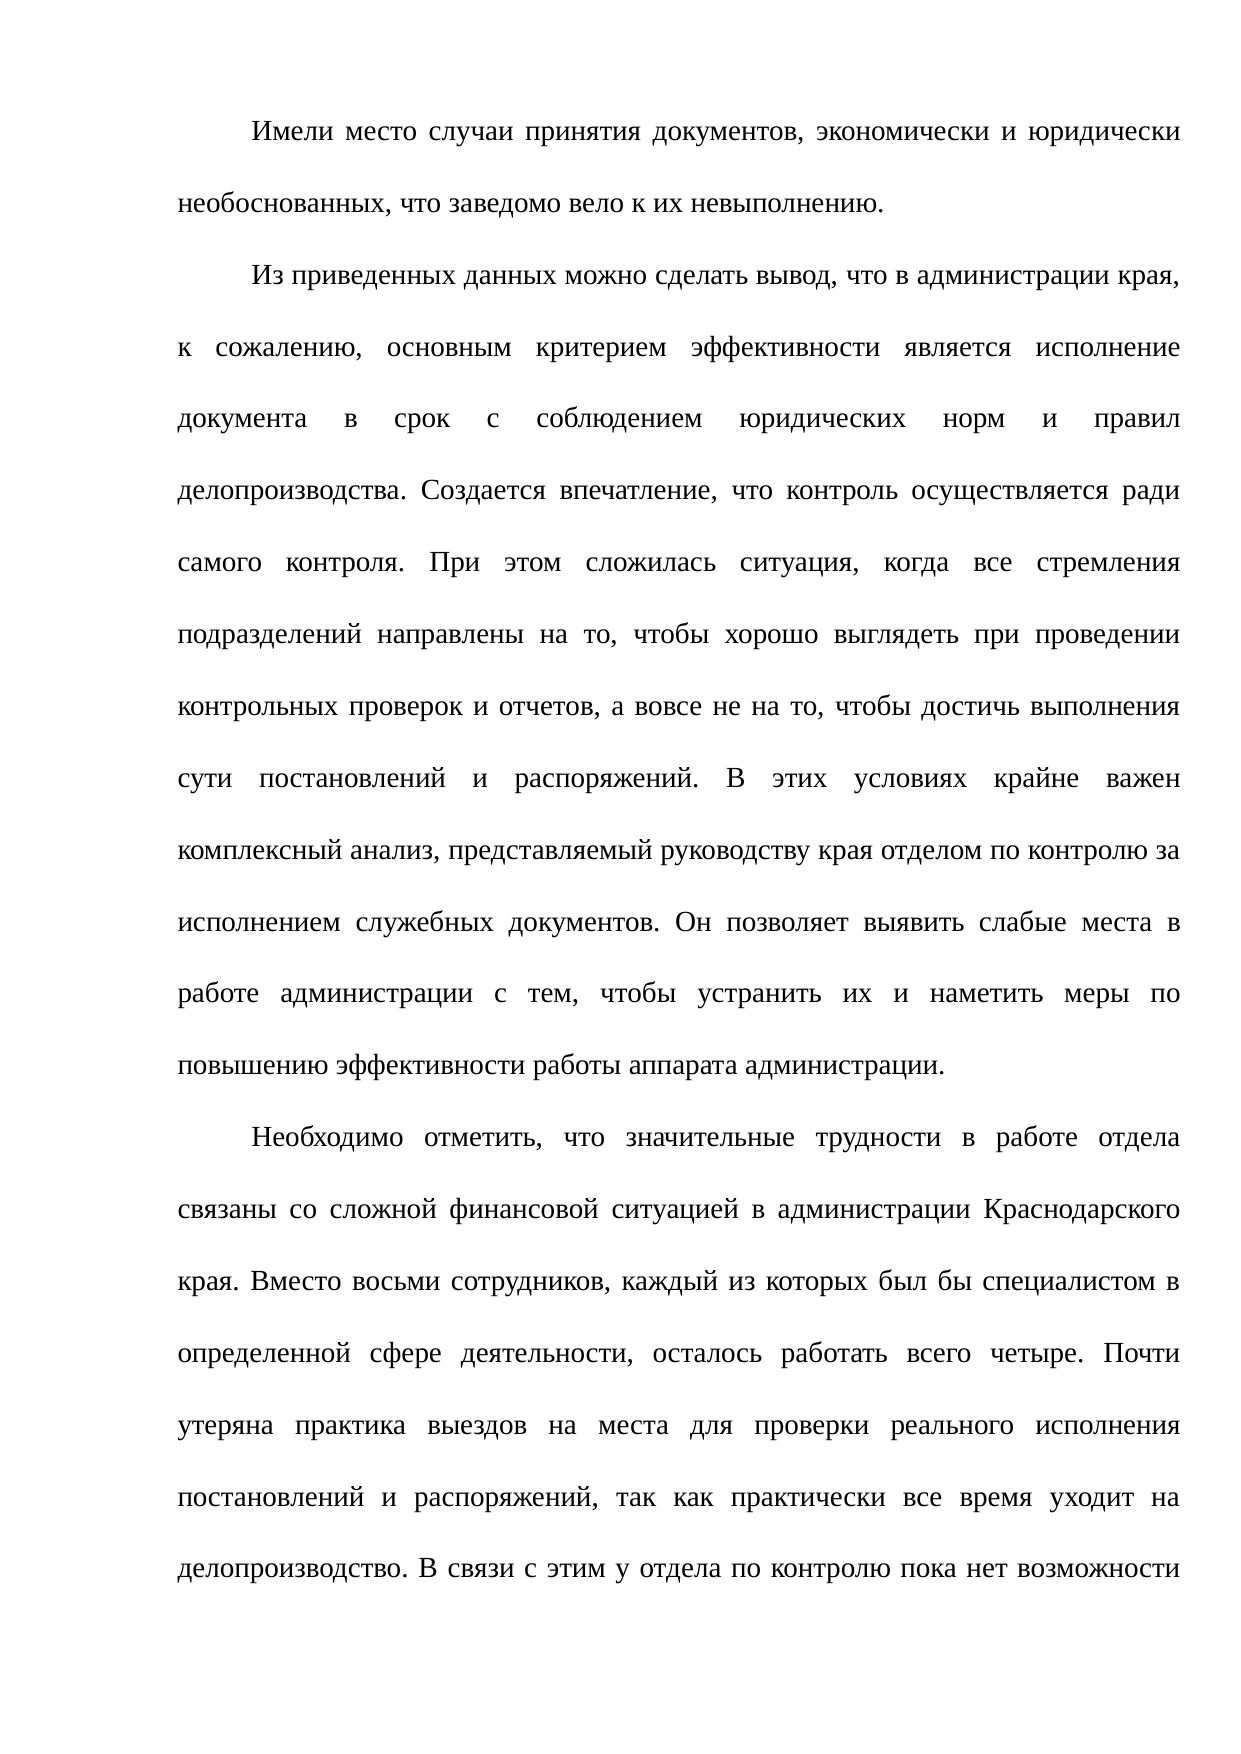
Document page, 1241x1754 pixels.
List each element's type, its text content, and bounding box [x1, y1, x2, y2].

text Имели место случаи принятия документов, экономически и юридически необоснованных, что заведомо вело к их невыполнению. [177, 99, 1181, 219]
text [177, 1105, 1181, 1584]
text Из приведенных данных можно сделать вывод, что в администрации края, к сожалению, основным критерием эффективности является исполнение документа в срок с соблюдением юридических норм и правил делопроизводства. Создается впечатление, что контроль осуществляется ради самого контроля. При этом сложилась ситуация, когда все стремления подразделений направлены на то, чтобы хорошо выглядеть при проведении контрольных проверок и отчетов, а вовсе не на то, чтобы достичь выполнения сути постановлений и распоряжений. В этих условиях крайне важен комплексный анализ, представляемый руководству края отделом по контролю за исполнением служебных документов. Он позволяет выявить слабые места в работе администрации с тем, чтобы устранить их и наметить меры по повышению эффективности работы аппарата администрации. [177, 243, 1181, 1081]
